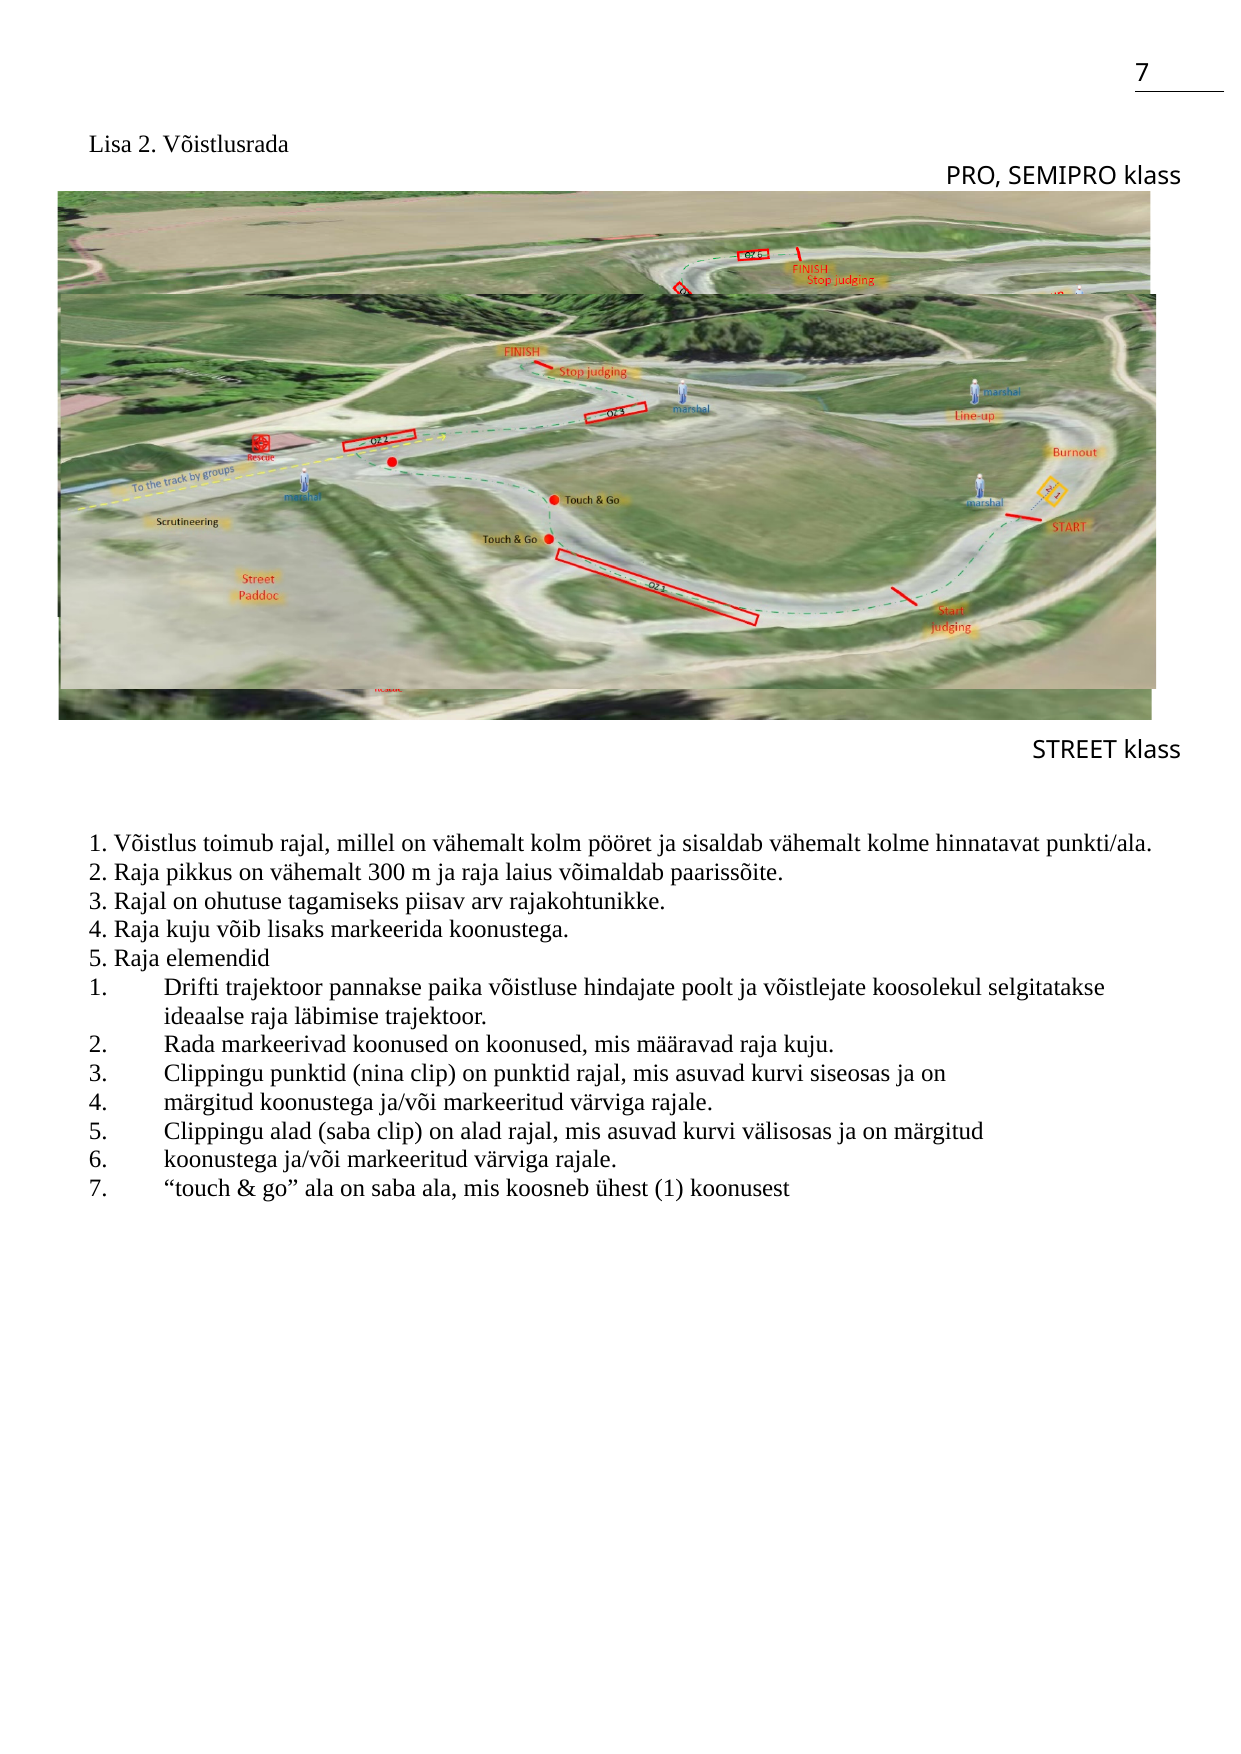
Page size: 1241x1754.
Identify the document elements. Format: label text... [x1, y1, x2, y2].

text PRO, SEMIPRO klass [89, 158, 1181, 192]
list Clippingu punktid (nina clip) on punktid rajal, mis asuvad kurvi siseosas ja on [89, 1058, 1181, 1087]
text 2. Raja pikkus on vähemalt 300 m ja raja laius võimaldab paarissõite. [89, 857, 1181, 886]
text 5. Raja elemendid [89, 943, 1181, 972]
text 1. Võistlus toimub rajal, millel on vähemalt kolm pööret ja sisaldab vähemalt kolme hinnatavat punkti/ala. [89, 828, 1181, 857]
list Rada markeerivad koonused on koonused, mis määravad raja kuju. [89, 1029, 1181, 1058]
list koonustega ja/või markeeritud värviga rajale. [89, 1144, 1181, 1173]
list Clippingu alad (saba clip) on alad rajal, mis asuvad kurvi välisosas ja on märgitud [89, 1116, 1181, 1144]
text 3. Rajal on ohutuse tagamiseks piisav arv rajakohtunikke. [89, 886, 1181, 914]
picture [57, 191, 1154, 720]
list “touch & go” ala on saba ala, mis koosneb ühest (1) koonusest [89, 1173, 1181, 1202]
text Lisa 2. Võistlusrada [89, 129, 1181, 158]
text 4. Raja kuju võib lisaks markeerida koonustega. [89, 914, 1181, 943]
list märgitud koonustega ja/või markeeritud värviga rajale. [89, 1087, 1181, 1116]
list Drifti trajektoor pannakse paika võistluse hindajate poolt ja võistlejate koosolekul selgitatakse ideaalse raja läbimise trajektoor. [89, 972, 1181, 1029]
